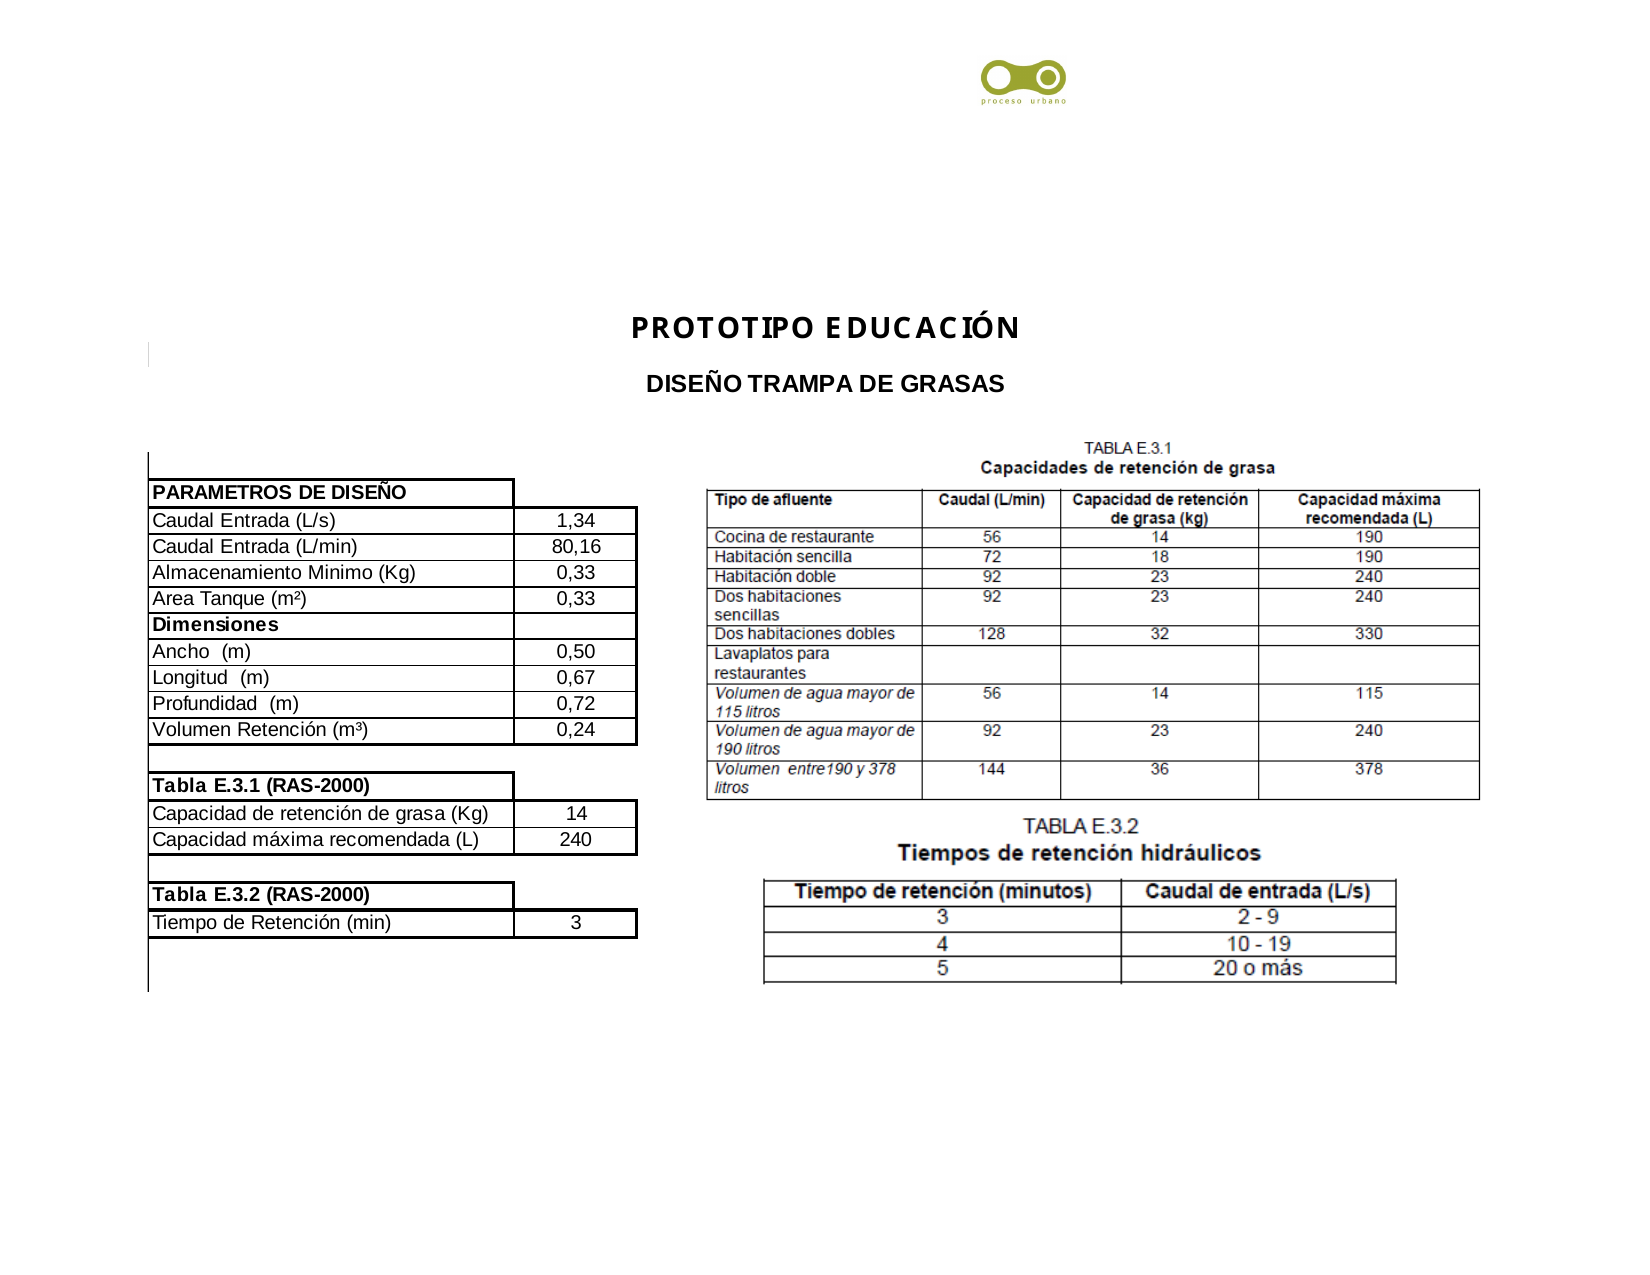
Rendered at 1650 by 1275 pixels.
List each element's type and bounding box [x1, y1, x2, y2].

picture [976, 55, 1068, 106]
